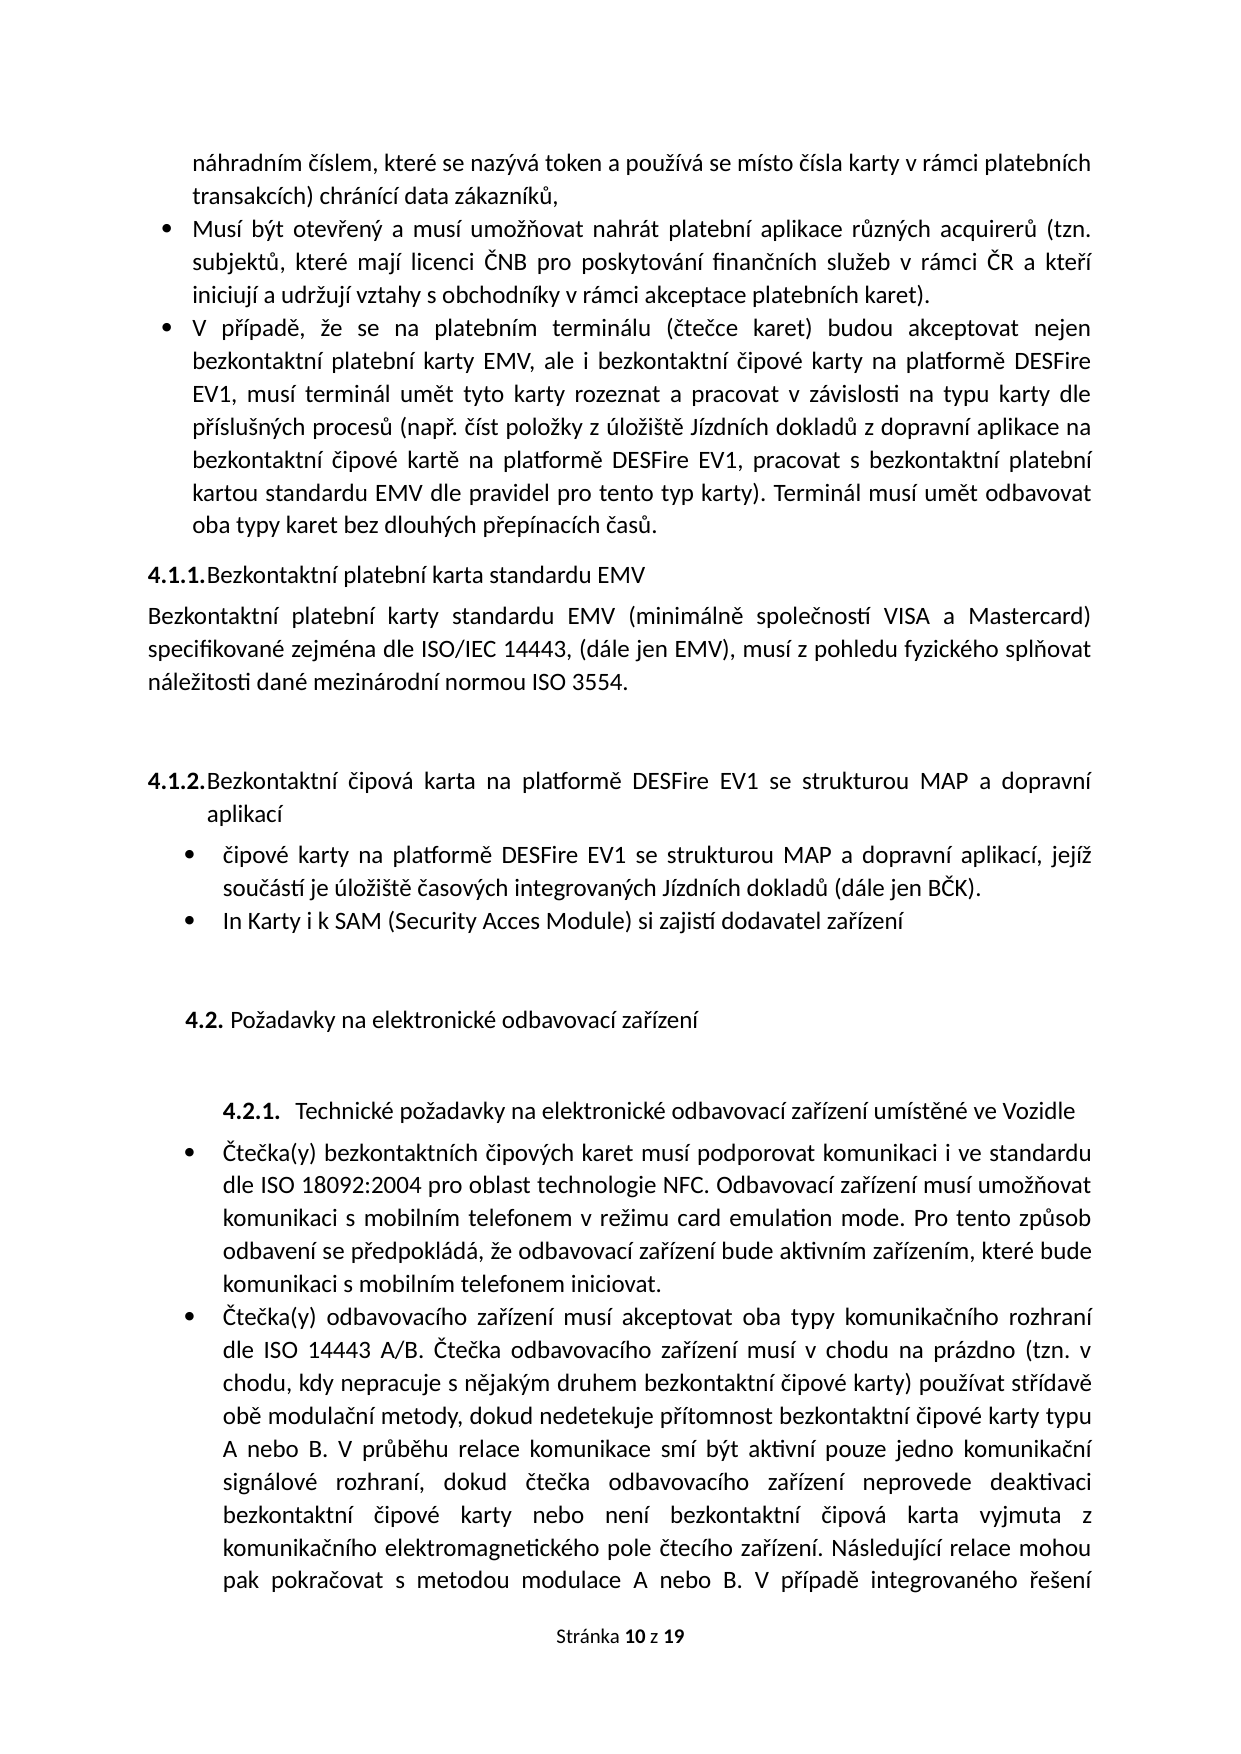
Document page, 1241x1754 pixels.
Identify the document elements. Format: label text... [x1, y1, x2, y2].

list Musí být otevřený a musí umožňovat nahrát platební aplikace různých acquirerů (tzn. subjektů, které mají licenci ČNB pro poskytování finančních služeb v rámci ČR a kteří iniciují a udržují vztahy s obchodníky v rámci akceptace platebních karet). [162, 213, 1093, 310]
subtitle Bezkontaktní čipová karta na platformě DESFire EV1 se strukturou MAP a dopravní aplikací [148, 766, 1093, 829]
subtitle Bezkontaktní platební karta standardu EMV [148, 559, 1093, 590]
list Čtečka(y) bezkontaktních čipových karet musí podporovat komunikaci i ve standardu dle ISO 18092:2004 pro oblast technologie NFC. Odbavovací zařízení musí umožňovat komunikaci s mobilním telefonem v režimu card emulation mode. Pro tento způsob odbavení se předpokládá, že odbavovací zařízení bude aktivním zařízením, které bude komunikaci s mobilním telefonem iniciovat. [185, 1137, 1093, 1299]
list čipové karty na platformě DESFire EV1 se strukturou MAP a dopravní aplikací, jejíž součástí je úložiště časových integrovaných Jízdních dokladů (dále jen BČK). [185, 840, 1093, 903]
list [185, 1301, 1093, 1595]
list V případě, že se na platebním terminálu (čtečce karet) budou akceptovat nejen bezkontaktní platební karty EMV, ale i bezkontaktní čipové karty na platformě DESFire EV1, musí terminál umět tyto karty rozeznat a pracovat v závislosti na typu karty dle příslušných procesů (např. číst položky z úložiště Jízdních dokladů z dopravní aplikace na bezkontaktní čipové kartě na platformě DESFire EV1, pracovat s bezkontaktní platební kartou standardu EMV dle pravidel pro tento typ karty). Terminál musí umět odbavovat oba typy karet bez dlouhých přepínacích časů. [162, 312, 1093, 540]
text Bezkontaktní platební karty standardu EMV (minimálně společností VISA a Mastercard) specifikované zejména dle ISO/IEC 14443, (dále jen EMV), musí z pohledu fyzického splňovat náležitosti dané mezinárodní normou ISO 3554. [148, 601, 1093, 697]
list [162, 148, 1093, 211]
subtitle Technické požadavky na elektronické odbavovací zařízení umístěné ve Vozidle [223, 1096, 1093, 1126]
subtitle Požadavky na elektronické odbavovací zařízení [185, 1005, 1093, 1035]
list In Karty i k SAM (Security Acces Module) si zajistí dodavatel zařízení [185, 906, 1093, 936]
